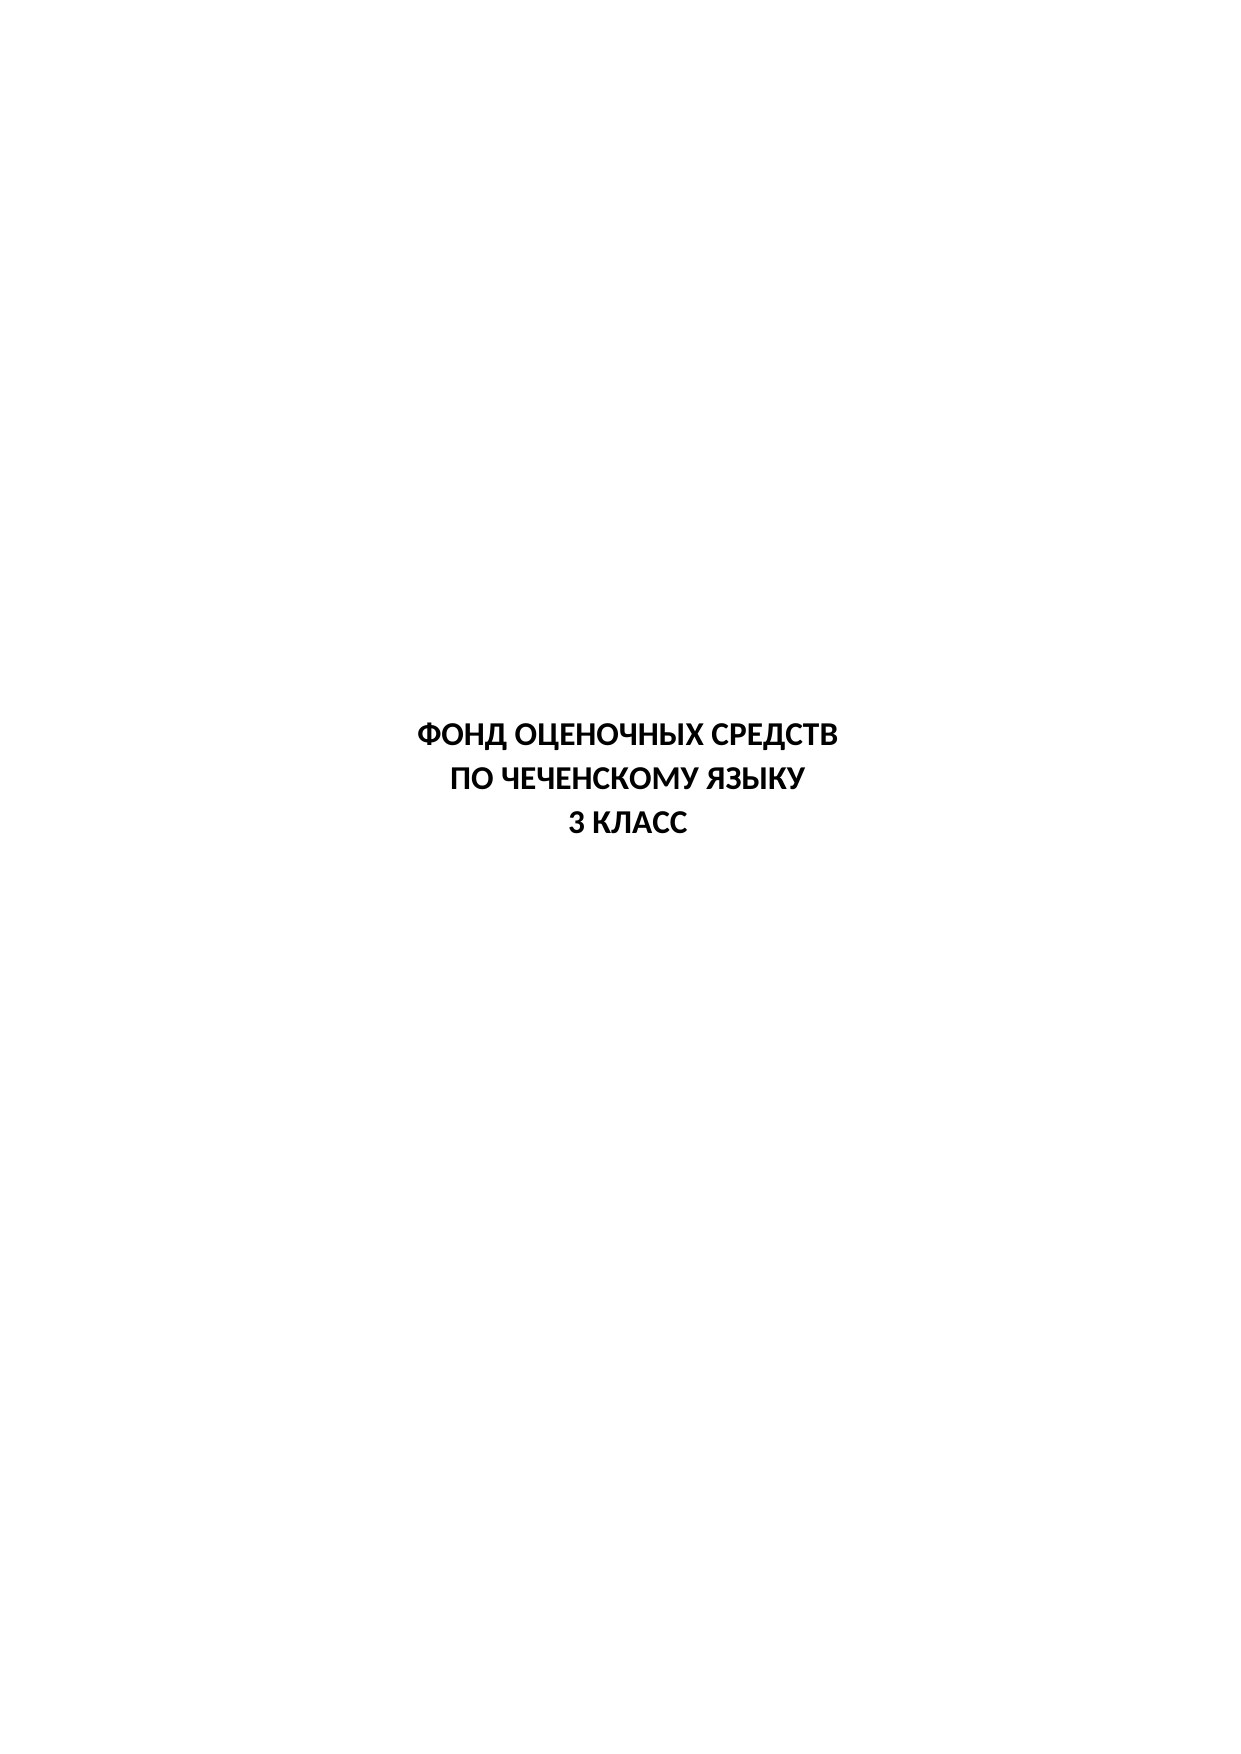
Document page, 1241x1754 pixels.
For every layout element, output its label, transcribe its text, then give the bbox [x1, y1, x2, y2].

text ФОНД ОЦЕНОЧНЫХ СРЕДСТВ ПО ЧЕЧЕНСКОМУ ЯЗЫКУ 3 КЛАСС [103, 713, 1152, 842]
